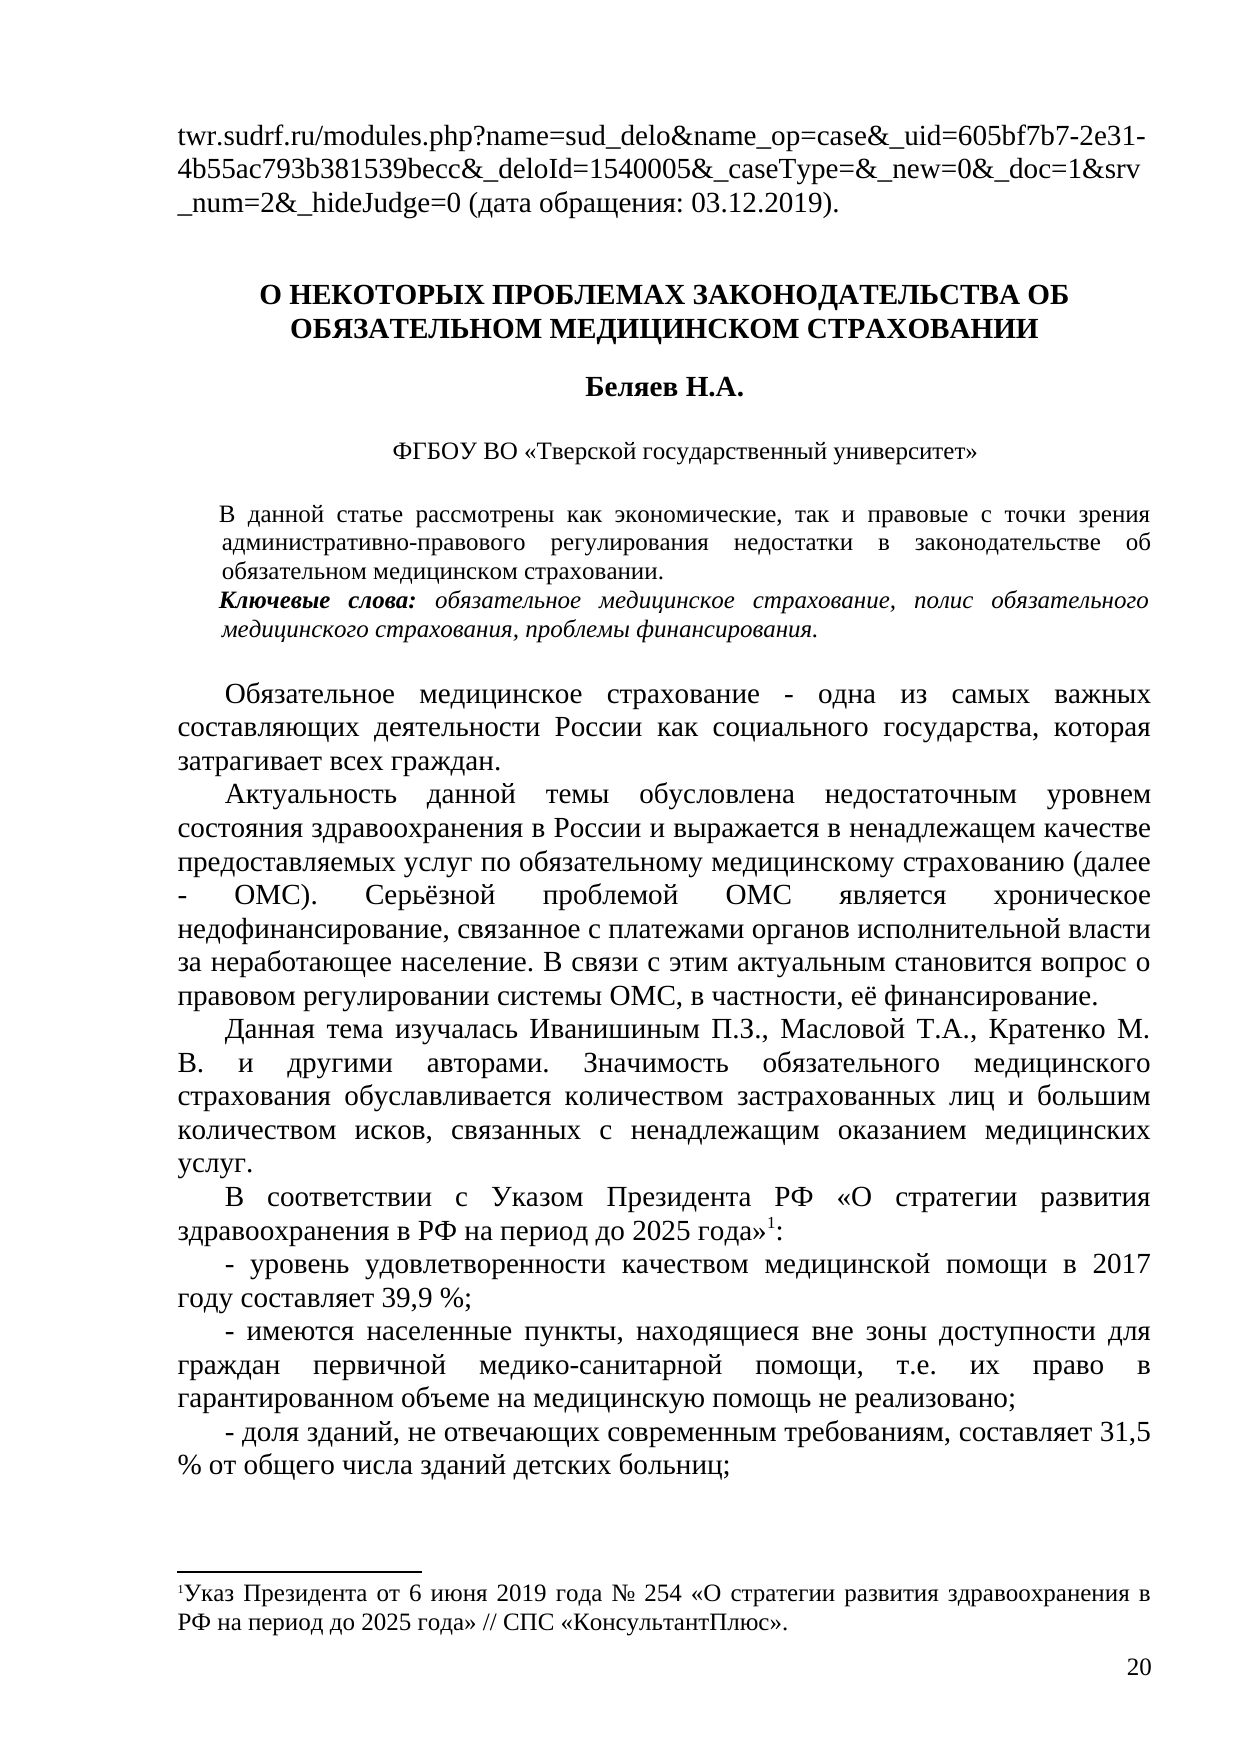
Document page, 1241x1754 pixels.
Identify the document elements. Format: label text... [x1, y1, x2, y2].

text - имеются населенные пункты, находящиеся вне зоны доступности для граждан первичной медико-санитарной помощи, т.е. их право в гарантированном объеме на медицинскую помощь не реализовано; [177, 1313, 1152, 1414]
text ФГБОУ ВО «Тверской государственный университет» [177, 436, 1152, 465]
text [177, 118, 1152, 219]
text Обязательное медицинское страхование - одна из самых важных составляющих деятельности России как социального государства, которая затрагивает всех граждан. [177, 676, 1152, 777]
text Данная тема изучалась Иванишиным П.З., Масловой Т.А., Кратенко М. В. и другими авторами. Значимость обязательного медицинского страхования обуславливается количеством застрахованных лиц и большим количеством исков, связанных с ненадлежащим оказанием медицинских услуг. [177, 1011, 1152, 1179]
text В данной статье рассмотрены как экономические, так и правовые с точки зрения административно-правового регулирования недостатки в законодательстве об обязательном медицинском страховании. [218, 499, 1152, 585]
text Актуальность данной темы обусловлена недостаточным уровнем состояния здравоохранения в России и выражается в ненадлежащем качестве предоставляемых услуг по обязательному медицинскому страхованию (далее - ОМС). Серьёзной проблемой ОМС является хроническое недофинансирование, связанное с платежами органов исполнительной власти за неработающее население. В связи с этим актуальным становится вопрос о правовом регулировании системы ОМС, в частности, её финансирование. [177, 777, 1152, 1011]
text - доля зданий, не отвечающих современным требованиям, составляет 31,5 % от общего числа зданий детских больниц; [177, 1414, 1152, 1481]
text - уровень удовлетворенности качеством медицинской помощи в 2017 году составляет 39,9 %; [177, 1246, 1152, 1313]
subtitle Беляев Н.А. [177, 369, 1152, 403]
subtitle О НЕКОТОРЫХ ПРОБЛЕМАХ ЗАКОНОДАТЕЛЬСТВА ОБ ОБЯЗАТЕЛЬНОМ МЕДИЦИНСКОМ СТРАХОВАНИИ [177, 277, 1152, 344]
text Ключевые слова: обязательное медицинское страхование, полис обязательного медицинского страхования, проблемы финансирования. [218, 585, 1152, 642]
text В соответствии с Указом Президента РФ «О стратегии развития здравоохранения в РФ на период до 2025 года»: [177, 1179, 1152, 1246]
